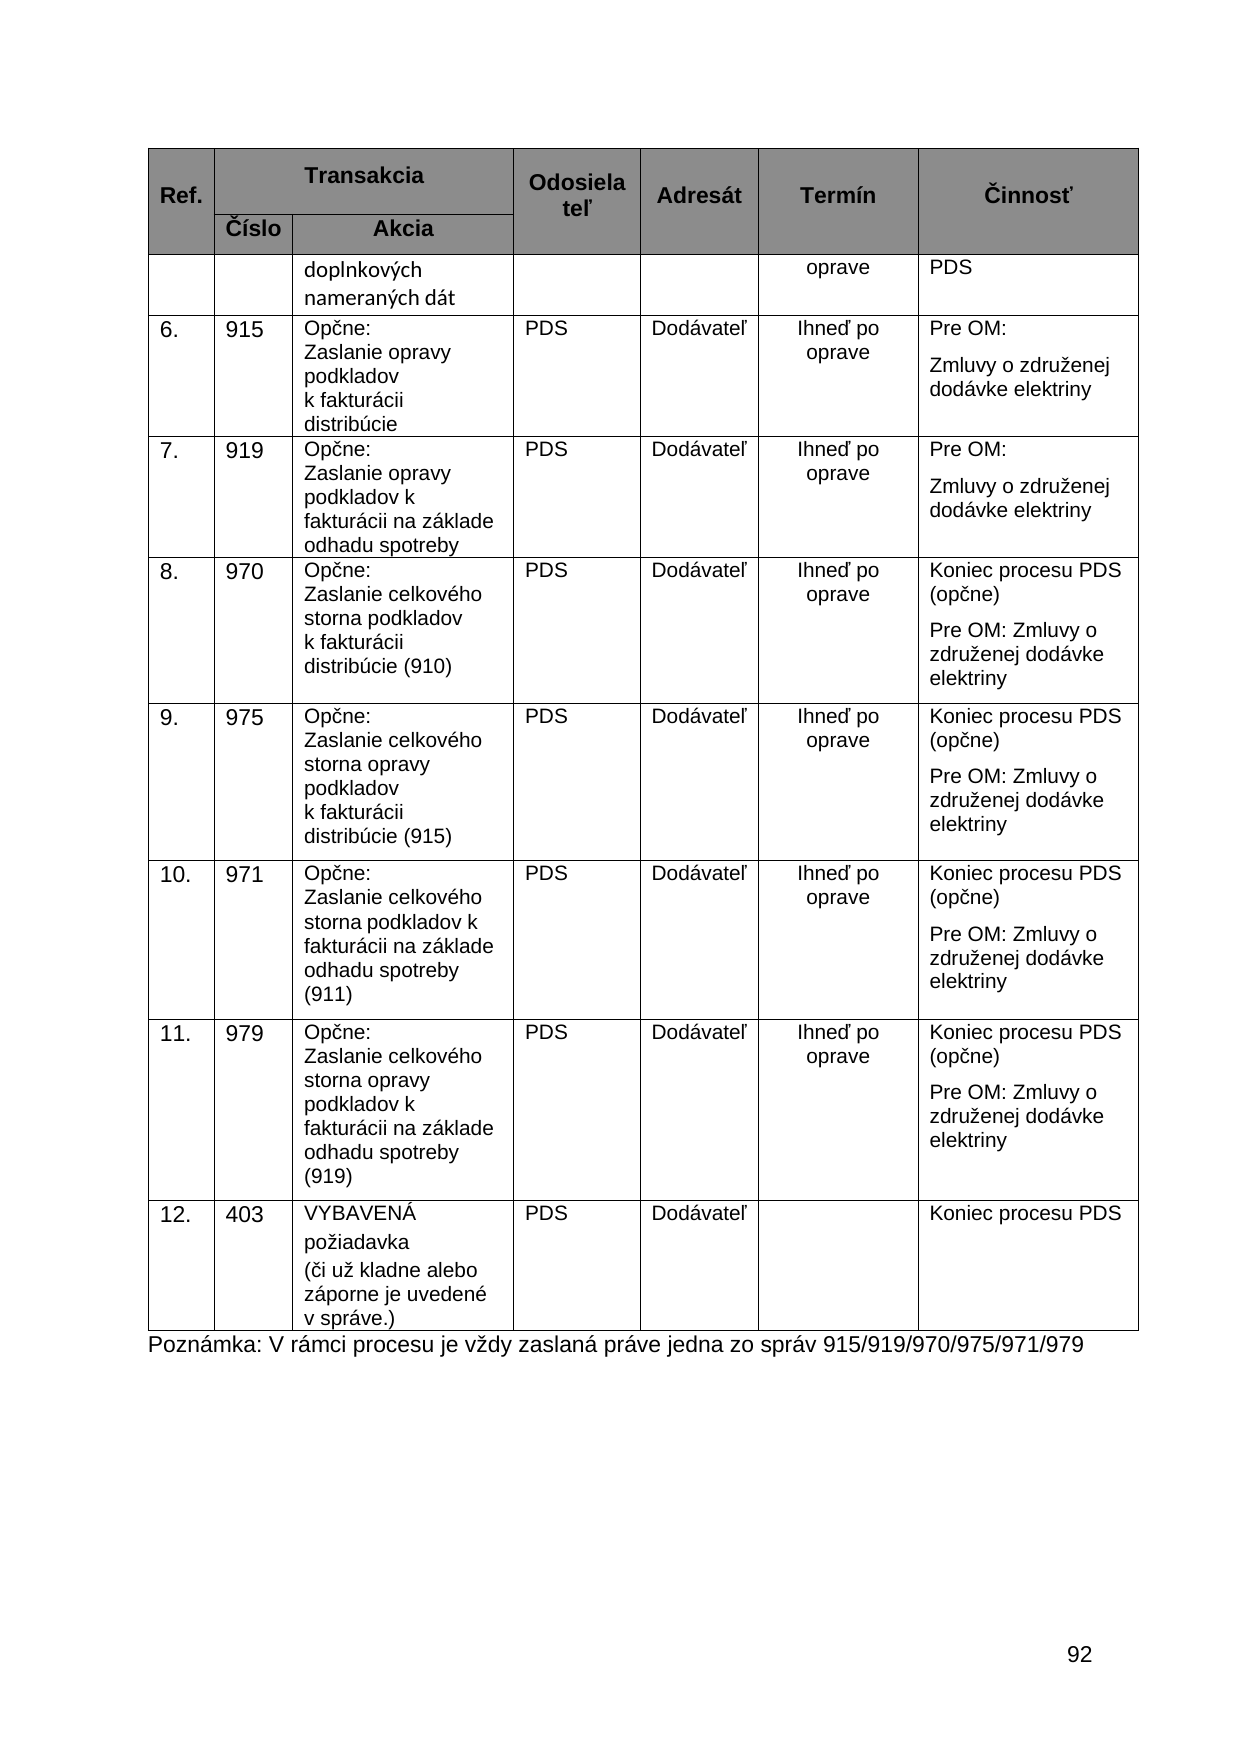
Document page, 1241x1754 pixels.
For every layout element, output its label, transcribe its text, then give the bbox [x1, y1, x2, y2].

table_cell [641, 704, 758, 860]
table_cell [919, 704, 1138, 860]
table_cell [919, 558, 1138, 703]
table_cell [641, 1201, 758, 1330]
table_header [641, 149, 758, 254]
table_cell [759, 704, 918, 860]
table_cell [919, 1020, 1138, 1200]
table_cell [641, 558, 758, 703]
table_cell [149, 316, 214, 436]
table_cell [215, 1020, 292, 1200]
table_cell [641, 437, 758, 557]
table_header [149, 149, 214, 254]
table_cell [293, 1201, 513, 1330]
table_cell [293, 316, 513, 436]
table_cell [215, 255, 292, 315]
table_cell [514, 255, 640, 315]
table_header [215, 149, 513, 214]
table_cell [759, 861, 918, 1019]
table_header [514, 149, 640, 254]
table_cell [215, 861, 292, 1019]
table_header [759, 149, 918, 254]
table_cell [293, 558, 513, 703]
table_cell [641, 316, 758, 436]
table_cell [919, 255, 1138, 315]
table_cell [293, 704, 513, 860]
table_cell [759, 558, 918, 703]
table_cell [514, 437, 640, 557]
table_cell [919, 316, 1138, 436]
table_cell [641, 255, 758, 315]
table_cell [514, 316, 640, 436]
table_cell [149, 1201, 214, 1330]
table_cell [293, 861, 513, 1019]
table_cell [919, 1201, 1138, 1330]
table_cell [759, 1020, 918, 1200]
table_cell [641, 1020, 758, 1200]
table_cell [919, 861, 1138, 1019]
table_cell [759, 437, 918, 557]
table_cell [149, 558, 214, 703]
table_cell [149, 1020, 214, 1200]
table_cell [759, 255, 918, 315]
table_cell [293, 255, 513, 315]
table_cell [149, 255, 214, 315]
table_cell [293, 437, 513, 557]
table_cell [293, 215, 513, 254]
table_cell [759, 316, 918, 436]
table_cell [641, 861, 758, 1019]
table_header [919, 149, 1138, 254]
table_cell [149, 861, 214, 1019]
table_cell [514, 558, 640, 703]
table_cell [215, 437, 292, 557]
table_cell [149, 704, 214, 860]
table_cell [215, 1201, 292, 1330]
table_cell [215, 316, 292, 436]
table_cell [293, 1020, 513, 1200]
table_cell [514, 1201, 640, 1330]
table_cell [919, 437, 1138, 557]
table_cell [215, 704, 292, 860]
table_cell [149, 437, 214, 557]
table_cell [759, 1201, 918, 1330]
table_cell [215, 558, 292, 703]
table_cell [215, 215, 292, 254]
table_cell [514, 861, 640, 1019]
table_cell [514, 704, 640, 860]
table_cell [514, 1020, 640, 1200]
text Poznámka: V rámci procesu je vždy zaslaná práve jedna zo správ 915/919/970/975/971/979 [148, 1331, 1092, 1357]
